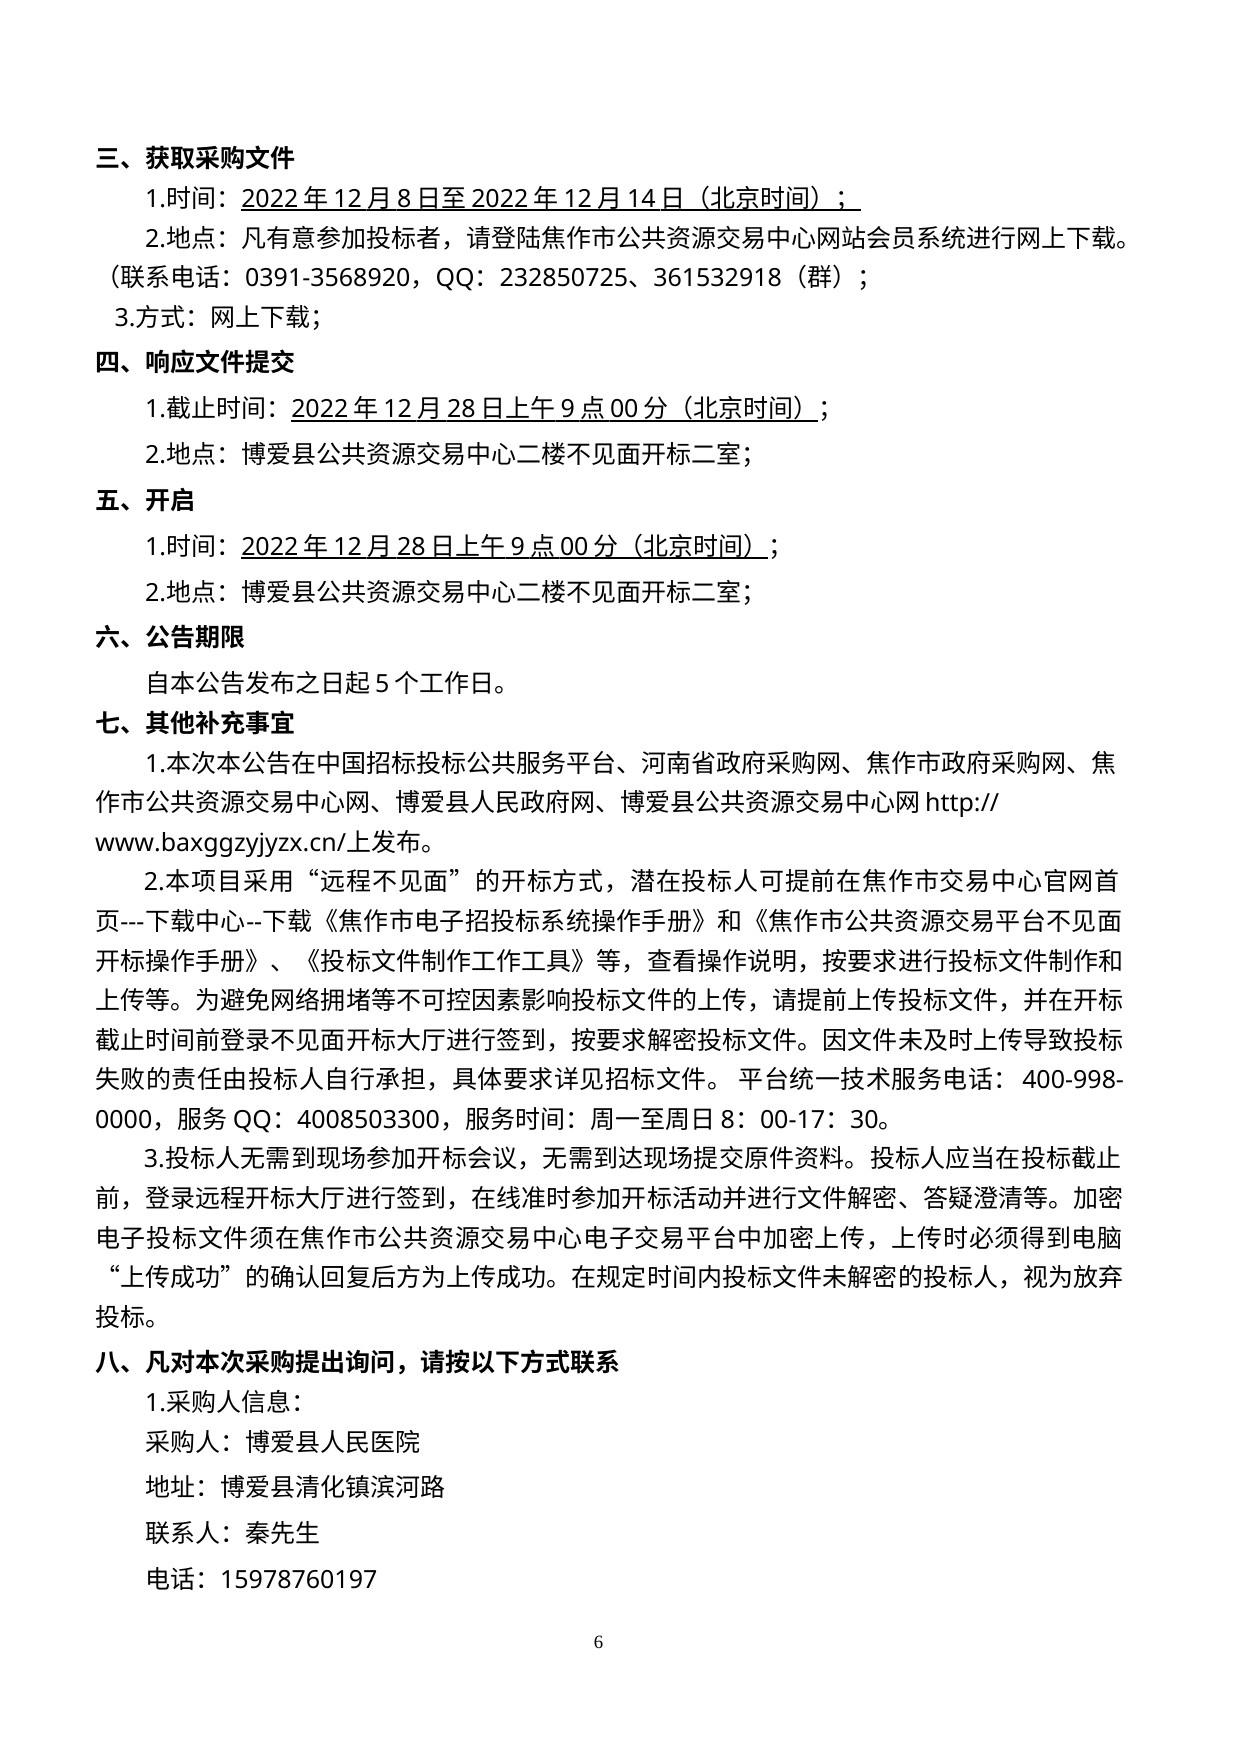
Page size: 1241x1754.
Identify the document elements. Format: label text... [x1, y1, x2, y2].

text 六、公告期限 [95, 610, 1124, 656]
text 2.地点：博爱县公共资源交易中心二楼不见面开标二室； [95, 427, 1124, 473]
text 电话：15978760197 [95, 1552, 1124, 1598]
text 3.方式：网上下载； [95, 296, 1124, 335]
text 自本公告发布之日起5个工作日。 [95, 656, 1124, 702]
text 八、凡对本次采购提出询问，请按以下方式联系 [95, 1335, 1124, 1381]
text 3.投标人无需到现场参加开标会议，无需到达现场提交原件资料。投标人应当在投标截止前，登录远程开标大厅进行签到，在线准时参加开标活动并进行文件解密、答疑澄清等。加密电子投标文件须在焦作市公共资源交易中心电子交易平台中加密上传，上传时必须得到电脑“上传成功”的确认回复后方为上传成功。在规定时间内投标文件未解密的投标人，视为放弃投标。 [95, 1137, 1124, 1335]
text 联系人：秦先生 [95, 1506, 1124, 1552]
text 1.截止时间：2022年12月28日上午9点00分（北京时间）； [95, 381, 1124, 427]
text 地址：博爱县清化镇滨河路 [95, 1460, 1124, 1506]
text 1.采购人信息： [95, 1381, 1124, 1421]
list 其他补充事宜 [95, 702, 1124, 741]
text 1.时间：2022年12月8日至2022年12月14日（北京时间）； [95, 177, 1124, 216]
text 四、响应文件提交 [95, 335, 1124, 381]
text 五、开启 [95, 473, 1124, 518]
text 三、获取采购文件 [95, 137, 1124, 177]
text 1.时间：2022年12月28日上午9点00分（北京时间）； [95, 518, 1124, 564]
text 2.地点：博爱县公共资源交易中心二楼不见面开标二室； [95, 564, 1124, 610]
text 采购人：博爱县人民医院 [95, 1421, 1124, 1460]
text 2.本项目采用“远程不见面”的开标方式，潜在投标人可提前在焦作市交易中心官网首页---下载中心--下载《焦作市电子招投标系统操作手册》和《焦作市公共资源交易平台不见面开标操作手册》、《投标文件制作工作工具》等，查看操作说明，按要求进行投标文件制作和上传等。为避免网络拥堵等不可控因素影响投标文件的上传，请提前上传投标文件，并在开标截止时间前登录不见面开标大厅进行签到，按要求解密投标文件。因文件未及时上传导致投标失败的责任由投标人自行承担，具体要求详见招标文件。 平台统一技术服务电话：400-998-0000，服务 QQ：4008503300，服务时间：周一至周日 8：00-17：30。 [95, 860, 1124, 1137]
text 1.本次本公告在中国招标投标公共服务平台、河南省政府采购网、焦作市政府采购网、焦作市公共资源交易中心网、博爱县人民政府网、博爱县公共资源交易中心网http://www.baxggzyjyzx.cn/上发布。 [95, 741, 1124, 860]
text 2.地点：凡有意参加投标者，请登陆焦作市公共资源交易中心网站会员系统进行网上下载。（联系电话：0391-3568920，QQ：232850725、361532918（群）； [95, 216, 1124, 296]
